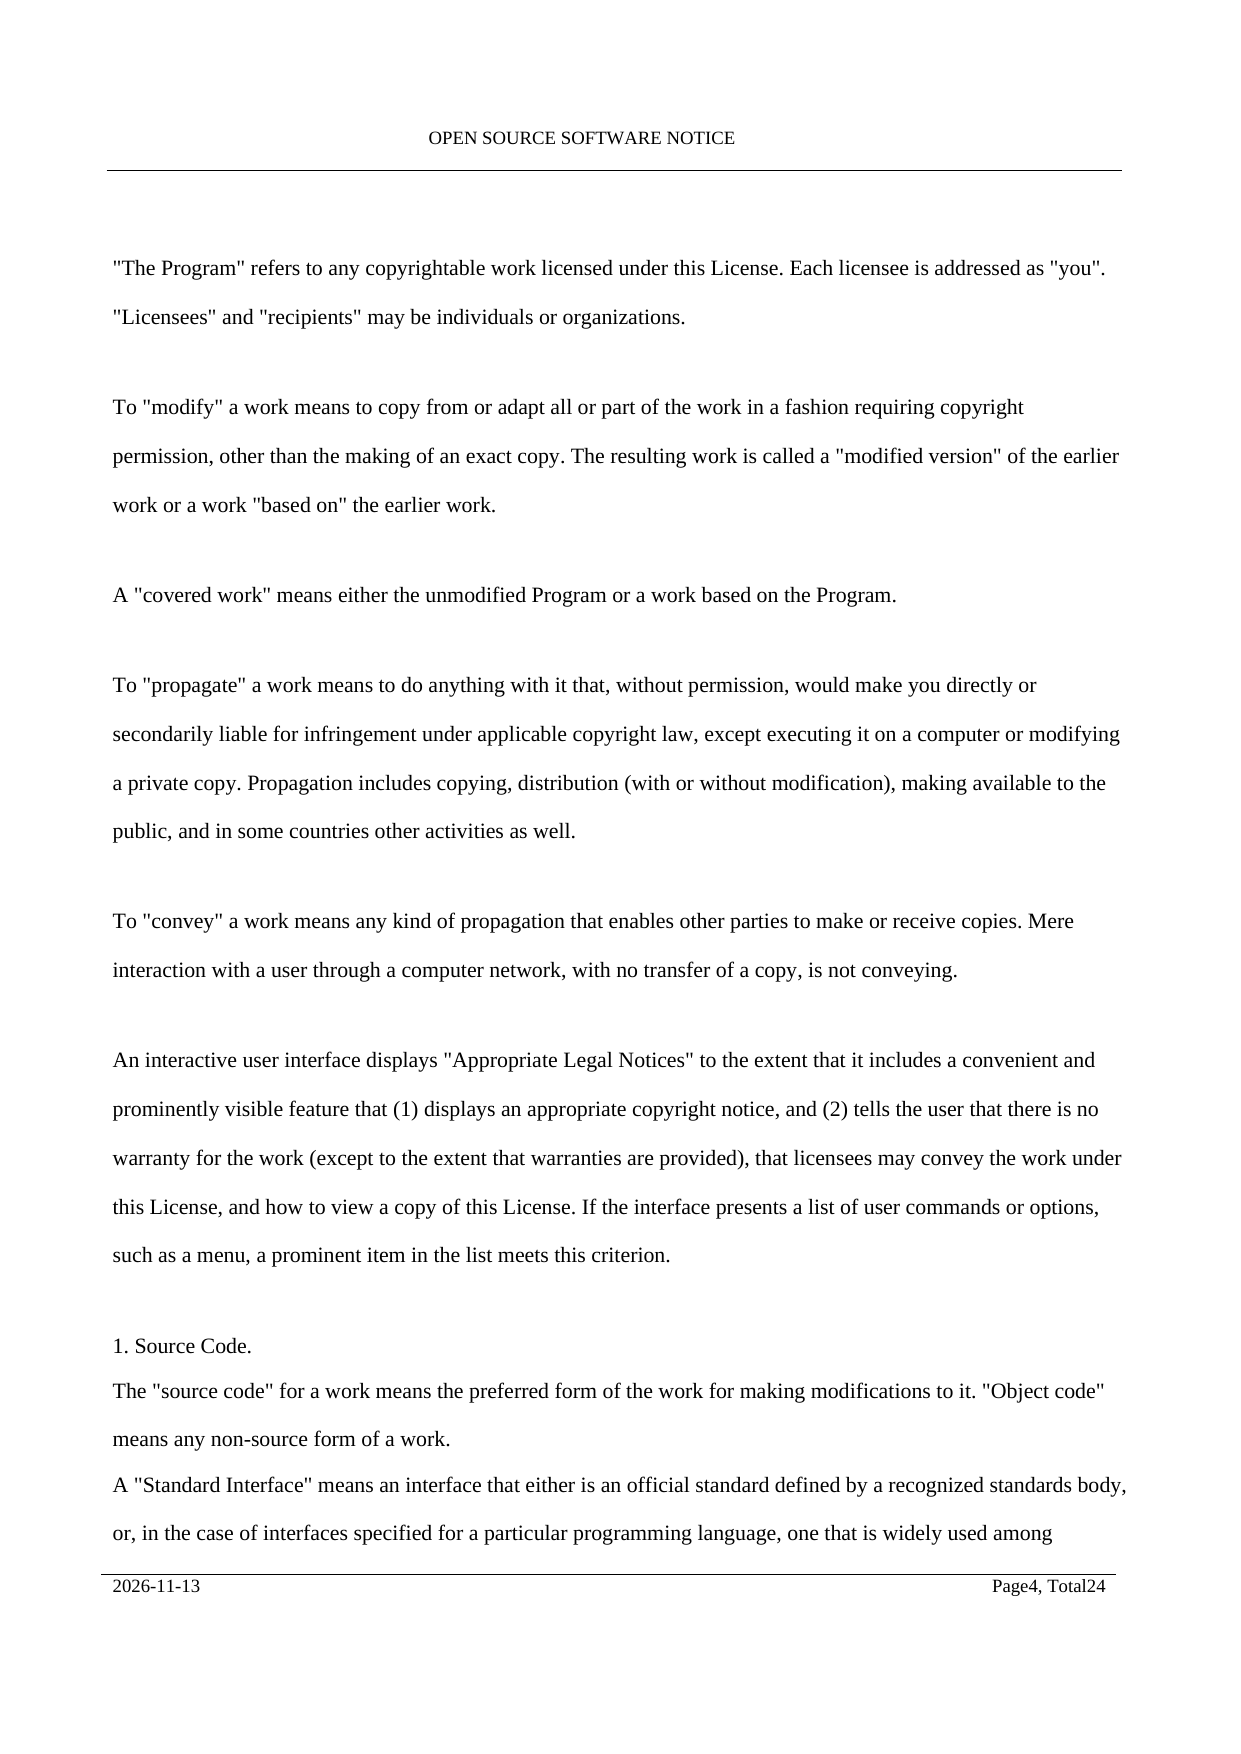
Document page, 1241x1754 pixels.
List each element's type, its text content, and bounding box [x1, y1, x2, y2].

text To "convey" a work means any kind of propagation that enables other parties to make or receive copies. Mere interaction with a user through a computer network, with no transfer of a copy, is not conveying. [112, 905, 1128, 986]
text "The Program" refers to any copyrightable work licensed under this License. Each licensee is addressed as "you". "Licensees" and "recipients" may be individuals or organizations. [112, 251, 1128, 333]
text The "source code" for a work means the preferred form of the work for making modifications to it. "Object code" means any non-source form of a work. [112, 1374, 1128, 1455]
text 1. Source Code. [112, 1329, 1128, 1361]
text To "modify" a work means to copy from or adapt all or part of the work in a fashion requiring copyright permission, other than the making of an exact copy. The resulting work is called a "modified version" of the earlier work or a work "based on" the earlier work. [112, 390, 1128, 520]
text A "covered work" means either the unmodified Program or a work based on the Program. [112, 578, 1128, 611]
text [112, 1468, 1128, 1549]
text An interactive user interface displays "Appropriate Legal Notices" to the extent that it includes a convenient and prominently visible feature that (1) displays an appropriate copyright notice, and (2) tells the user that there is no warranty for the work (except to the extent that warranties are provided), that licensees may convey the work under this License, and how to view a copy of this License. If the interface presents a list of user commands or options, such as a menu, a prominent item in the list meets this criterion. [112, 1044, 1128, 1271]
text To "propagate" a work means to do anything with it that, without permission, would make you directly or secondarily liable for infringement under applicable copyright law, except executing it on a computer or modifying a private copy. Propagation includes copying, distribution (with or without modification), making available to the public, and in some countries other activities as well. [112, 668, 1128, 847]
